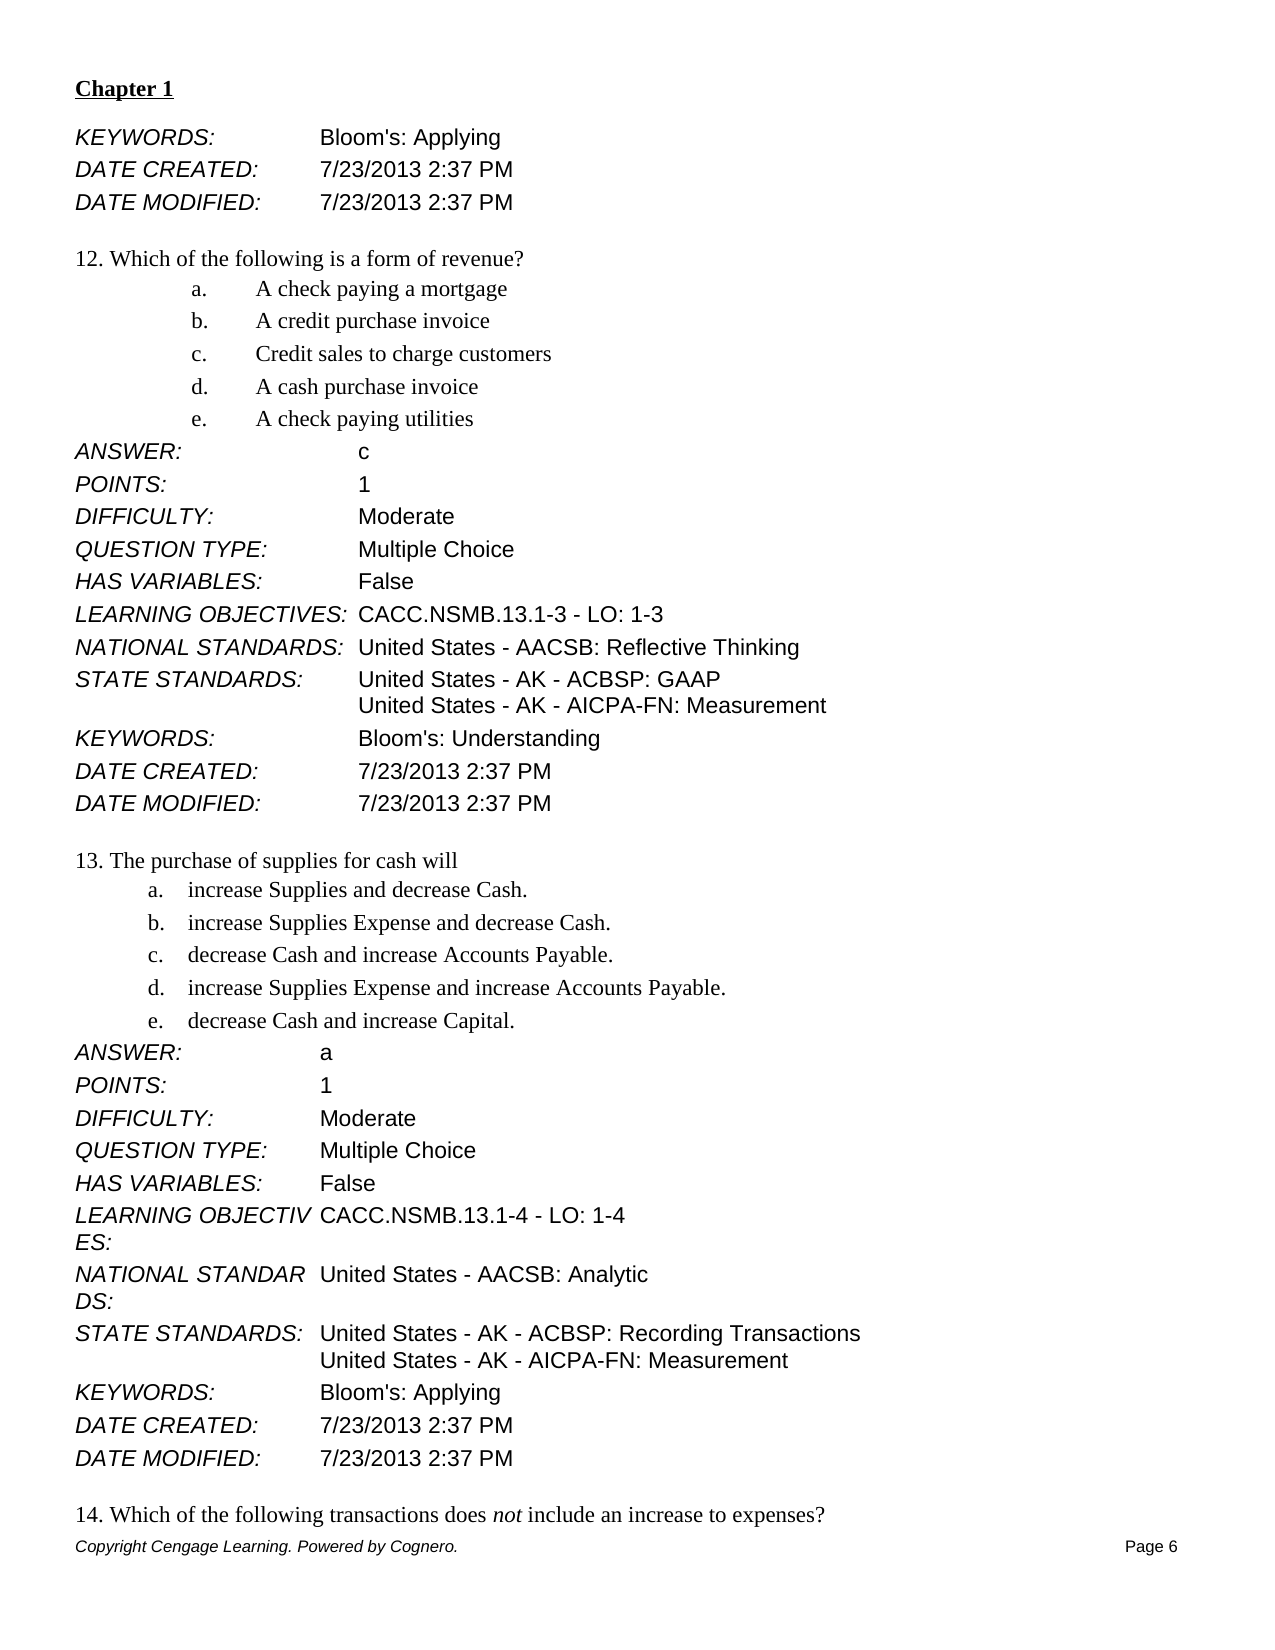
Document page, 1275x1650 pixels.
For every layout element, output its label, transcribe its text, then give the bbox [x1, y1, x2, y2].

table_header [75, 1501, 1200, 1527]
table_header 13. The purchase of supplies for cash will [75, 847, 1200, 1474]
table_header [75, 121, 1200, 218]
table_header 12. Which of the following is a form of revenue? [75, 245, 1200, 820]
